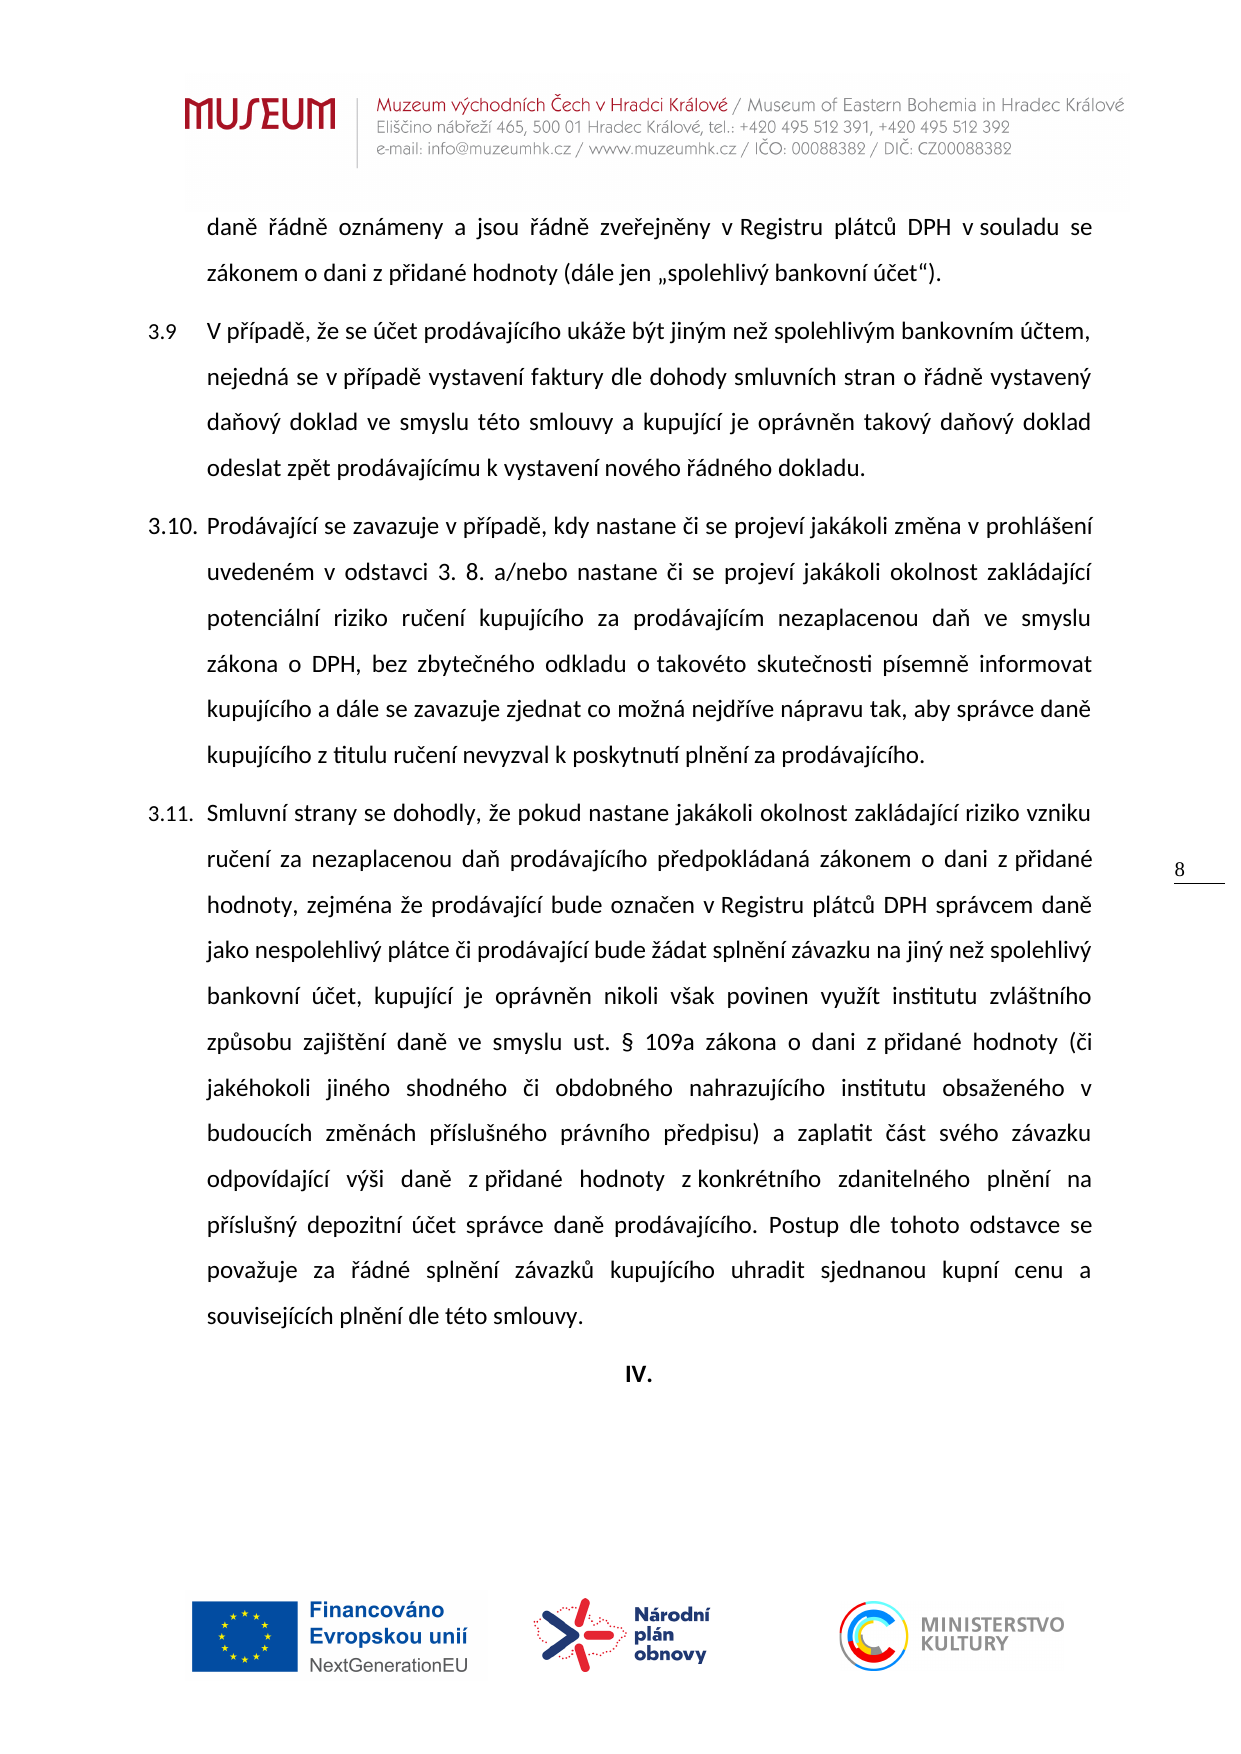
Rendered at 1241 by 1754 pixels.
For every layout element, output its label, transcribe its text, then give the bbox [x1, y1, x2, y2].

text 3.10. Prodávající se zavazuje v případě, kdy nastane či se projeví jakákoli změna v prohlášení uvedeném v odstavci 3. 8. a/nebo nastane či se projeví jakákoli okolnost zakládající potenciální riziko ručení kupujícího za prodávajícím nezaplacenou daň ve smyslu zákona o DPH, bez zbytečného odkladu o takovéto skutečnosti písemně informovat kupujícího a dále se zavazuje zjednat co možná nejdříve nápravu tak, aby správce daně kupujícího z titulu ručení nevyzval k poskytnutí plnění za prodávajícího. [148, 511, 1093, 770]
list Smluvní strany se dohodly, že pokud nastane jakákoli okolnost zakládající riziko vzniku ručení za nezaplacenou daň prodávajícího předpokládaná zákonem o dani z přidané hodnoty, zejména že prodávající bude označen v Registru plátců DPH správcem daně jako nespolehlivý plátce či prodávající bude žádat splnění závazku na jiný než spolehlivý bankovní účet, kupující je oprávněn nikoli však povinen využít institutu zvláštního způsobu zajištění daně ve smyslu ust. § 109a zákona o dani z přidané hodnoty (či jakéhokoli jiného shodného či obdobného nahrazujícího institutu obsaženého v budoucích změnách příslušného právního předpisu) a zaplatit část svého závazku odpovídající výši daně z přidané hodnoty z konkrétního zdanitelného plnění na příslušný depozitní účet správce daně prodávajícího. Postup dle tohoto odstavce se považuje za řádné splnění závazků kupujícího uhradit sjednanou kupní cenu a souvisejících plnění dle této smlouvy. [148, 797, 1093, 1331]
picture [839, 1601, 1064, 1671]
text IV. [185, 1359, 1093, 1389]
list V případě, že se účet prodávajícího ukáže být jiným než spolehlivým bankovním účtem, nejedná se v případě vystavení faktury dle dohody smluvních stran o řádně vystavený daňový doklad ve smyslu této smlouvy a kupující je oprávněn takový daňový doklad odeslat zpět prodávajícímu k vystavení nového řádného dokladu. [148, 315, 1093, 483]
picture [184, 1590, 488, 1681]
picture [533, 1598, 711, 1672]
picture [184, 73, 1130, 212]
